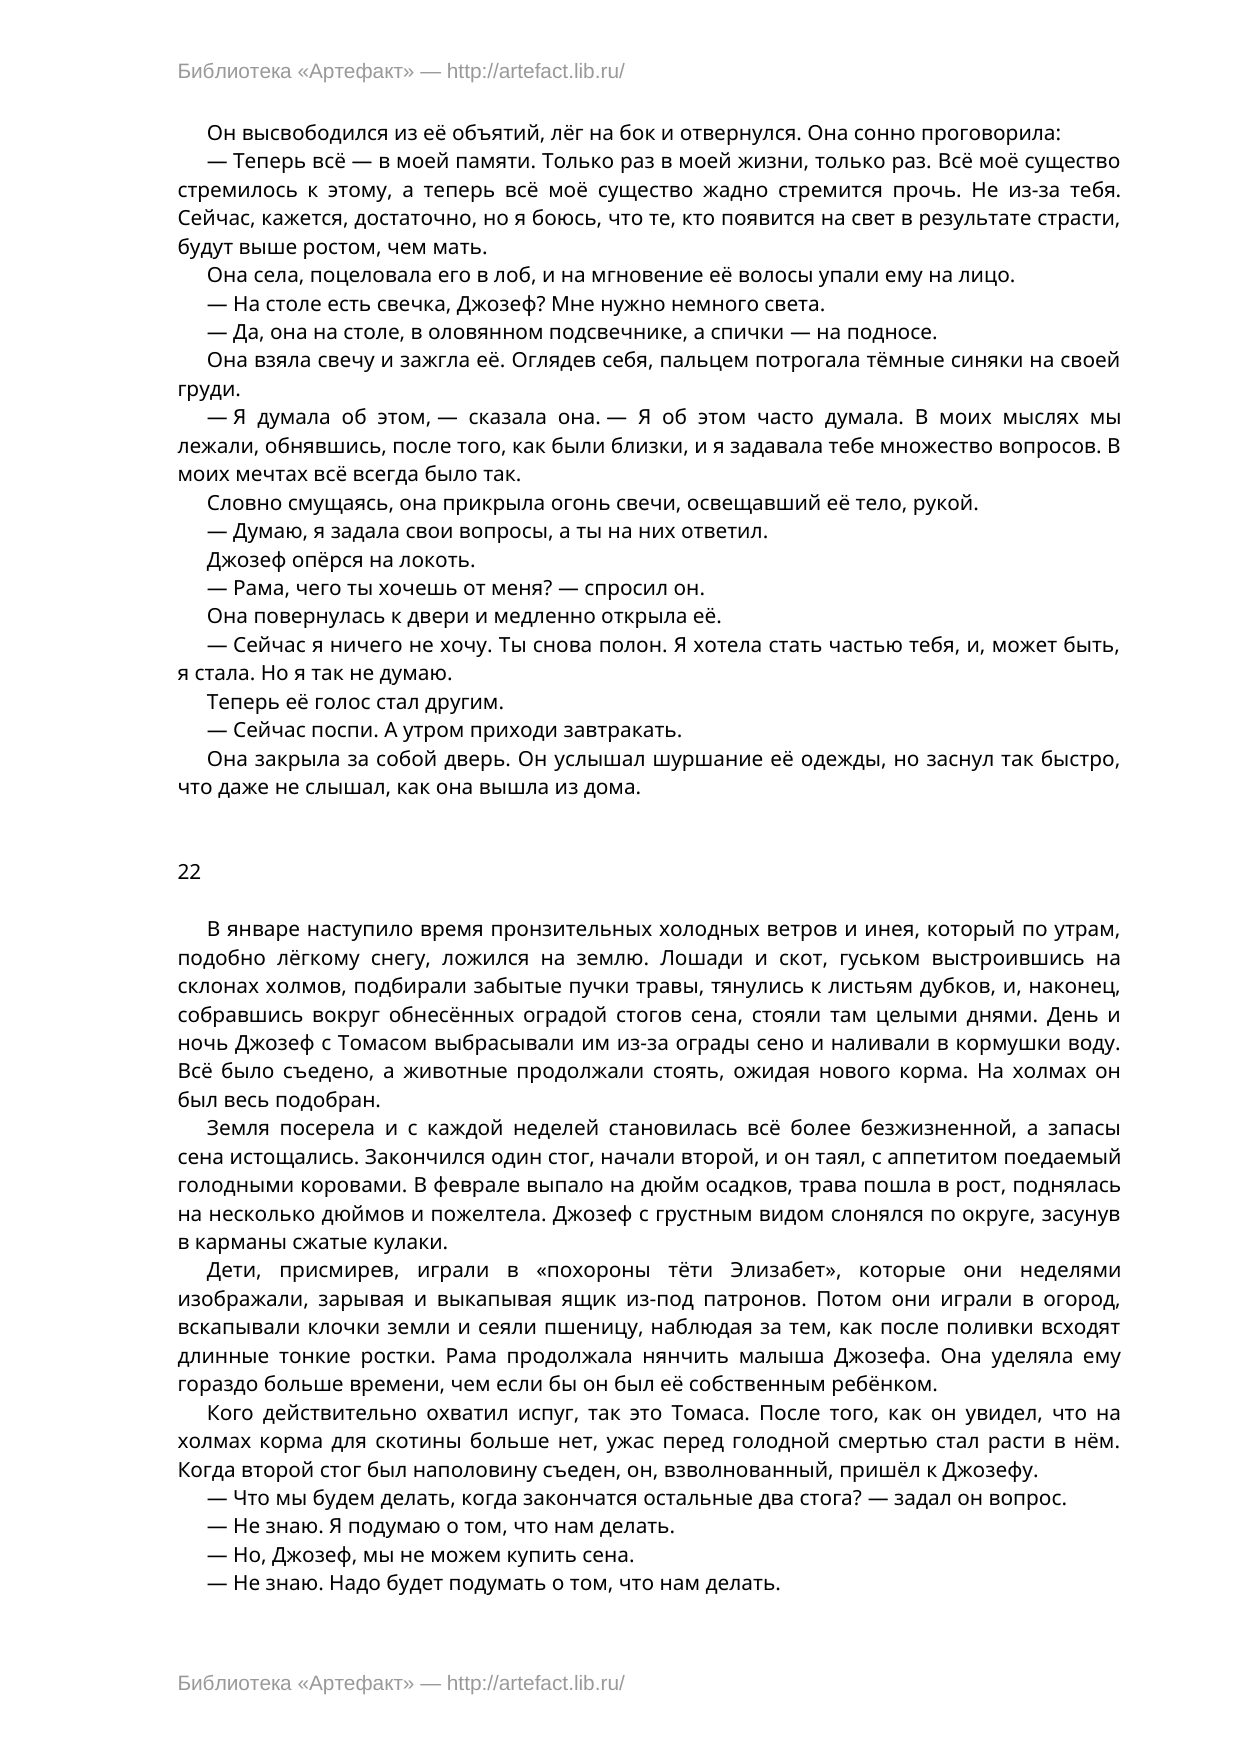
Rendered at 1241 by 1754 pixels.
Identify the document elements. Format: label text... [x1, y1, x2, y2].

text Дети, присмирев, играли в «похороны тёти Элизабет», которые они неделями изображали, зарывая и выкапывая ящик из-под патронов. Потом они играли в огород, вскапывали клочки земли и сеяли пшеницу, наблюдая за тем, как после поливки всходят длинные тонкие ростки. Рама продолжала нянчить малыша Джозефа. Она уделяла ему гораздо больше времени, чем если бы он был её собственным ребёнком. [177, 1256, 1122, 1398]
text — Но, Джозеф, мы не можем купить сена. [177, 1540, 1122, 1568]
text Она села, поцеловала его в лоб, и на мгновение её волосы упали ему на лицо. [177, 260, 1122, 289]
text — Сейчас я ничего не хочу. Ты снова полон. Я хотела стать частью тебя, и, может быть, я стала. Но я так не думаю. [177, 630, 1122, 687]
text — Что мы будем делать, когда закончатся остальные два стога? — задал он вопрос. [177, 1483, 1122, 1512]
text — Да, она на столе, в оловянном подсвечнике, а спички — на подносе. [177, 317, 1122, 346]
text Кого действительно охватил испуг, так это Томаса. После того, как он увидел, что на холмах корма для скотины больше нет, ужас перед голодной смертью стал расти в нём. Когда второй стог был наполовину съеден, он, взволнованный, пришёл к Джозефу. [177, 1398, 1122, 1483]
text Она повернулась к двери и медленно открыла её. [177, 602, 1122, 630]
subtitle 22 [177, 857, 1122, 886]
text Словно смущаясь, она прикрыла огонь свечи, освещавший её тело, рукой. [177, 488, 1122, 516]
text В январе наступило время пронзительных холодных ветров и инея, который по утрам, подобно лёгкому снегу, ложился на землю. Лошади и скот, гуськом выстроившись на склонах холмов, подбирали забытые пучки травы, тянулись к листьям дубков, и, наконец, собравшись вокруг обнесённых оградой стогов сена, стояли там целыми днями. День и ночь Джозеф с Томасом выбрасывали им из-за ограды сено и наливали в кормушки воду. Всё было съедено, а животные продолжали стоять, ожидая нового корма. На холмах он был весь подобран. [177, 914, 1122, 1113]
text — Теперь всё — в моей памяти. Только раз в моей жизни, только раз. Всё моё существо стремилось к этому, а теперь всё моё существо жадно стремится прочь. Не из-за тебя. Сейчас, кажется, достаточно, но я боюсь, что те, кто появится на свет в результате страсти, будут выше ростом, чем мать. [177, 147, 1122, 260]
text — Не знаю. Надо будет подумать о том, что нам делать. [177, 1568, 1122, 1597]
text Земля посерела и с каждой неделей становилась всё более безжизненной, а запасы сена истощались. Закончился один стог, начали второй, и он таял, с аппетитом поедаемый голодными коровами. В феврале выпало на дюйм осадков, трава пошла в рост, поднялась на несколько дюймов и пожелтела. Джозеф с грустным видом слонялся по округе, засунув в карманы сжатые кулаки. [177, 1113, 1122, 1256]
text — Я думала об этом, — сказала она. — Я об этом часто думала. В моих мыслях мы лежали, обнявшись, после того, как были близки, и я задавала тебе множество вопросов. В моих мечтах всё всегда было так. [177, 402, 1122, 488]
text Он высвободился из её объятий, лёг на бок и отвернулся. Она сонно проговорила: [177, 118, 1122, 147]
text Джозеф опёрся на локоть. [177, 545, 1122, 573]
text Она взяла свечу и зажгла её. Оглядев себя, пальцем потрогала тёмные синяки на своей груди. [177, 346, 1122, 402]
text Теперь её голос стал другим. [177, 687, 1122, 715]
text — Сейчас поспи. А утром приходи завтракать. [177, 715, 1122, 744]
text — Думаю, я задала свои вопросы, а ты на них ответил. [177, 516, 1122, 545]
text — Рама, чего ты хочешь от меня? — спросил он. [177, 573, 1122, 602]
text — На столе есть свечка, Джозеф? Мне нужно немного света. [177, 289, 1122, 317]
text — Не знаю. Я подумаю о том, что нам делать. [177, 1512, 1122, 1540]
text Она закрыла за собой дверь. Он услышал шуршание её одежды, но заснул так быстро, что даже не слышал, как она вышла из дома. [177, 744, 1122, 801]
